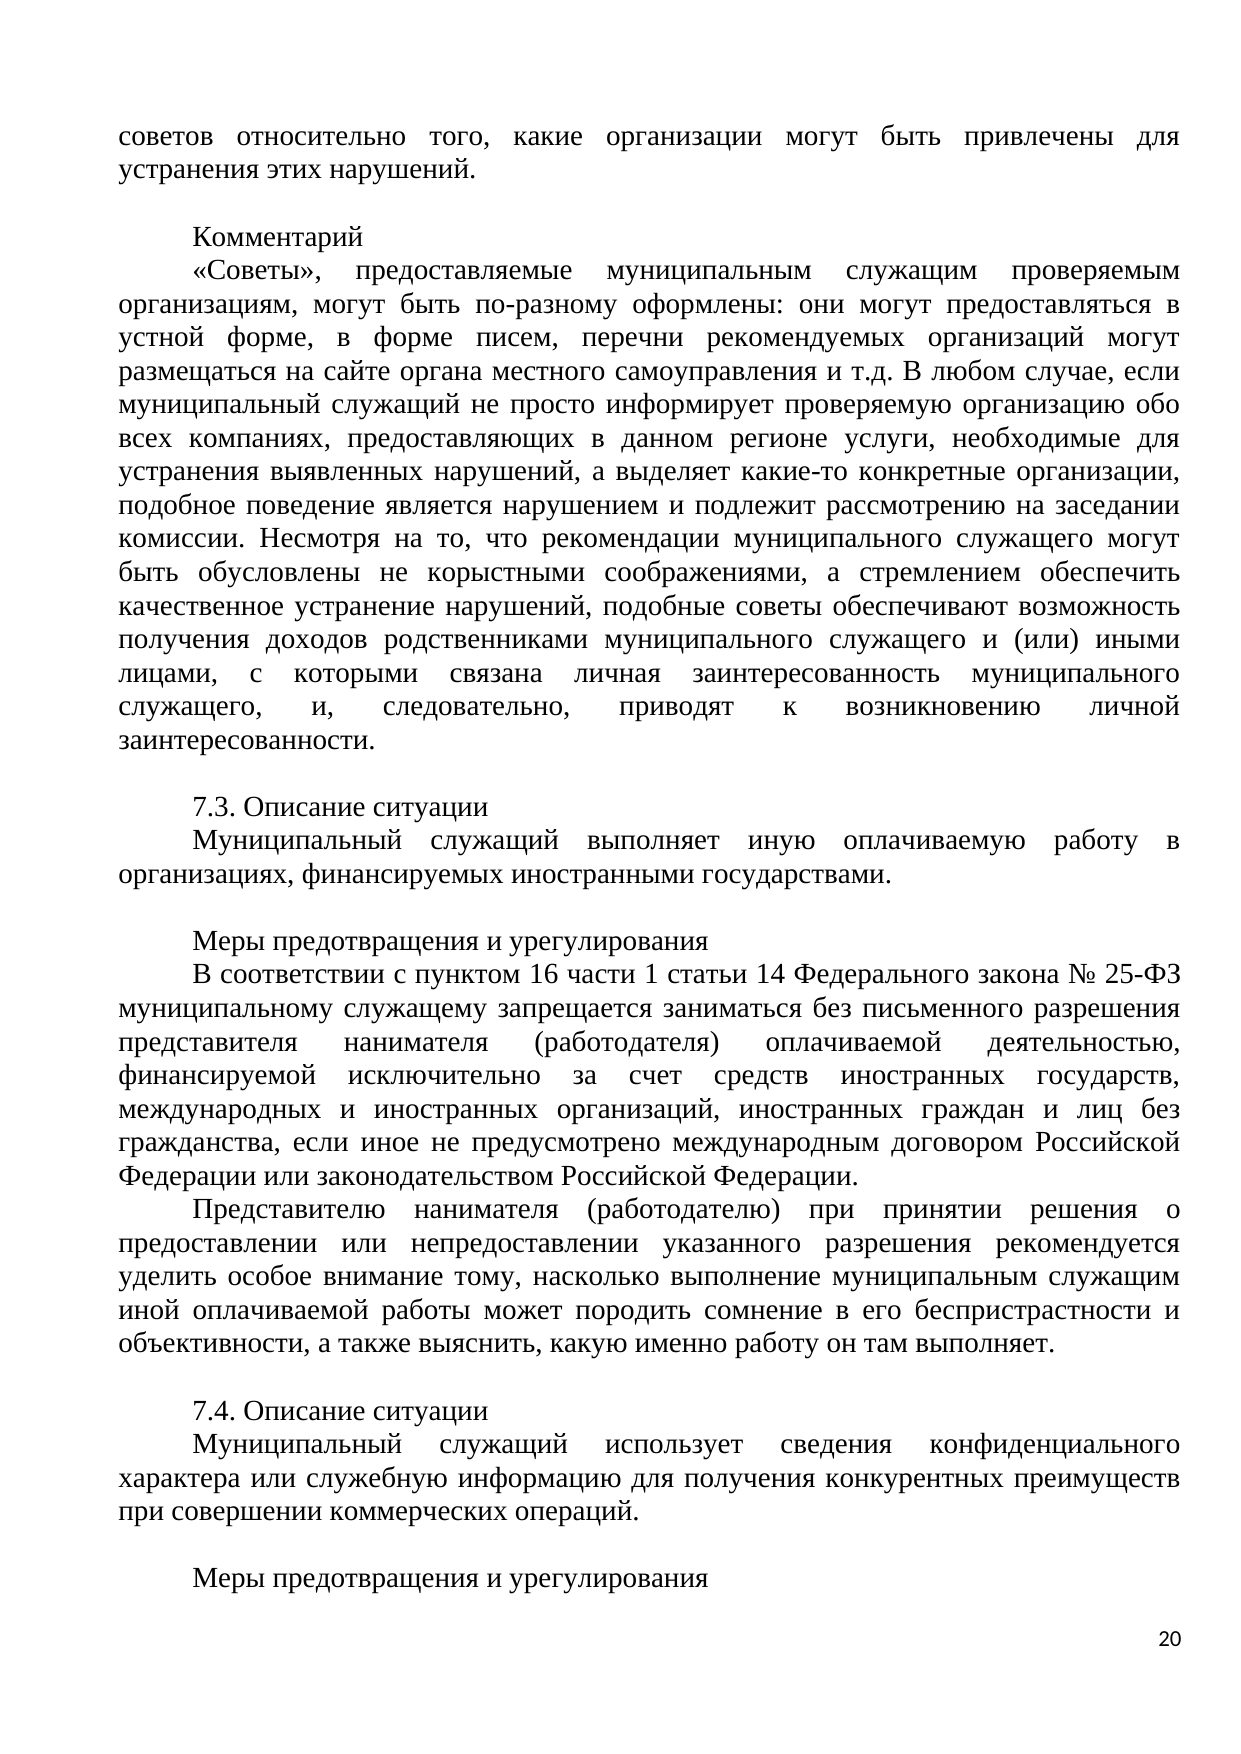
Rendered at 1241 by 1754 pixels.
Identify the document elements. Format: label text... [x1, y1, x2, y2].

text Меры предотвращения и урегулирования [118, 1560, 1181, 1594]
text 7.4. Описание ситуации [118, 1393, 1181, 1426]
text «Советы», предоставляемые муниципальным служащим проверяемым организациям, могут быть по-разному оформлены: они могут предоставляться в устной форме, в форме писем, перечни рекомендуемых организаций могут размещаться на сайте органа местного самоуправления и т.д. В любом случае, если муниципальный служащий не просто информирует проверяемую организацию обо всех компаниях, предоставляющих в данном регионе услуги, необходимые для устранения выявленных нарушений, а выделяет какие-то конкретные организации, подобное поведение является нарушением и подлежит рассмотрению на заседании комиссии. Несмотря на то, что рекомендации муниципального служащего могут быть обусловлены не корыстными соображениями, а стремлением обеспечить качественное устранение нарушений, подобные советы обеспечивают возможность получения доходов родственниками муниципального служащего и (или) иными лицами, с которыми связана личная заинтересованность муниципального служащего, и, следовательно, приводят к возникновению личной заинтересованности. [118, 252, 1181, 755]
text Меры предотвращения и урегулирования [118, 923, 1181, 957]
text Муниципальный служащий выполняет иную оплачиваемую работу в организациях, финансируемых иностранными государствами. [118, 822, 1181, 889]
text Комментарий [118, 219, 1181, 252]
text Муниципальный служащий использует сведения конфиденциального характера или служебную информацию для получения конкурентных преимуществ при совершении коммерческих операций. [118, 1426, 1181, 1527]
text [118, 118, 1181, 185]
text Представителю нанимателя (работодателю) при принятии решения о предоставлении или непредоставлении указанного разрешения рекомендуется уделить особое внимание тому, насколько выполнение муниципальным служащим иной оплачиваемой работы может породить сомнение в его беспристрастности и объективности, а также выяснить, какую именно работу он там выполняет. [118, 1191, 1181, 1359]
text 7.3. Описание ситуации [118, 789, 1181, 822]
text В соответствии с пунктом 16 части 1 статьи 14 Федерального закона № 25-ФЗ муниципальному служащему запрещается заниматься без письменного разрешения представителя нанимателя (работодателя) оплачиваемой деятельностью, финансируемой исключительно за счет средств иностранных государств, международных и иностранных организаций, иностранных граждан и лиц без гражданства, если иное не предусмотрено международным договором Российской Федерации или законодательством Российской Федерации. [118, 957, 1181, 1191]
